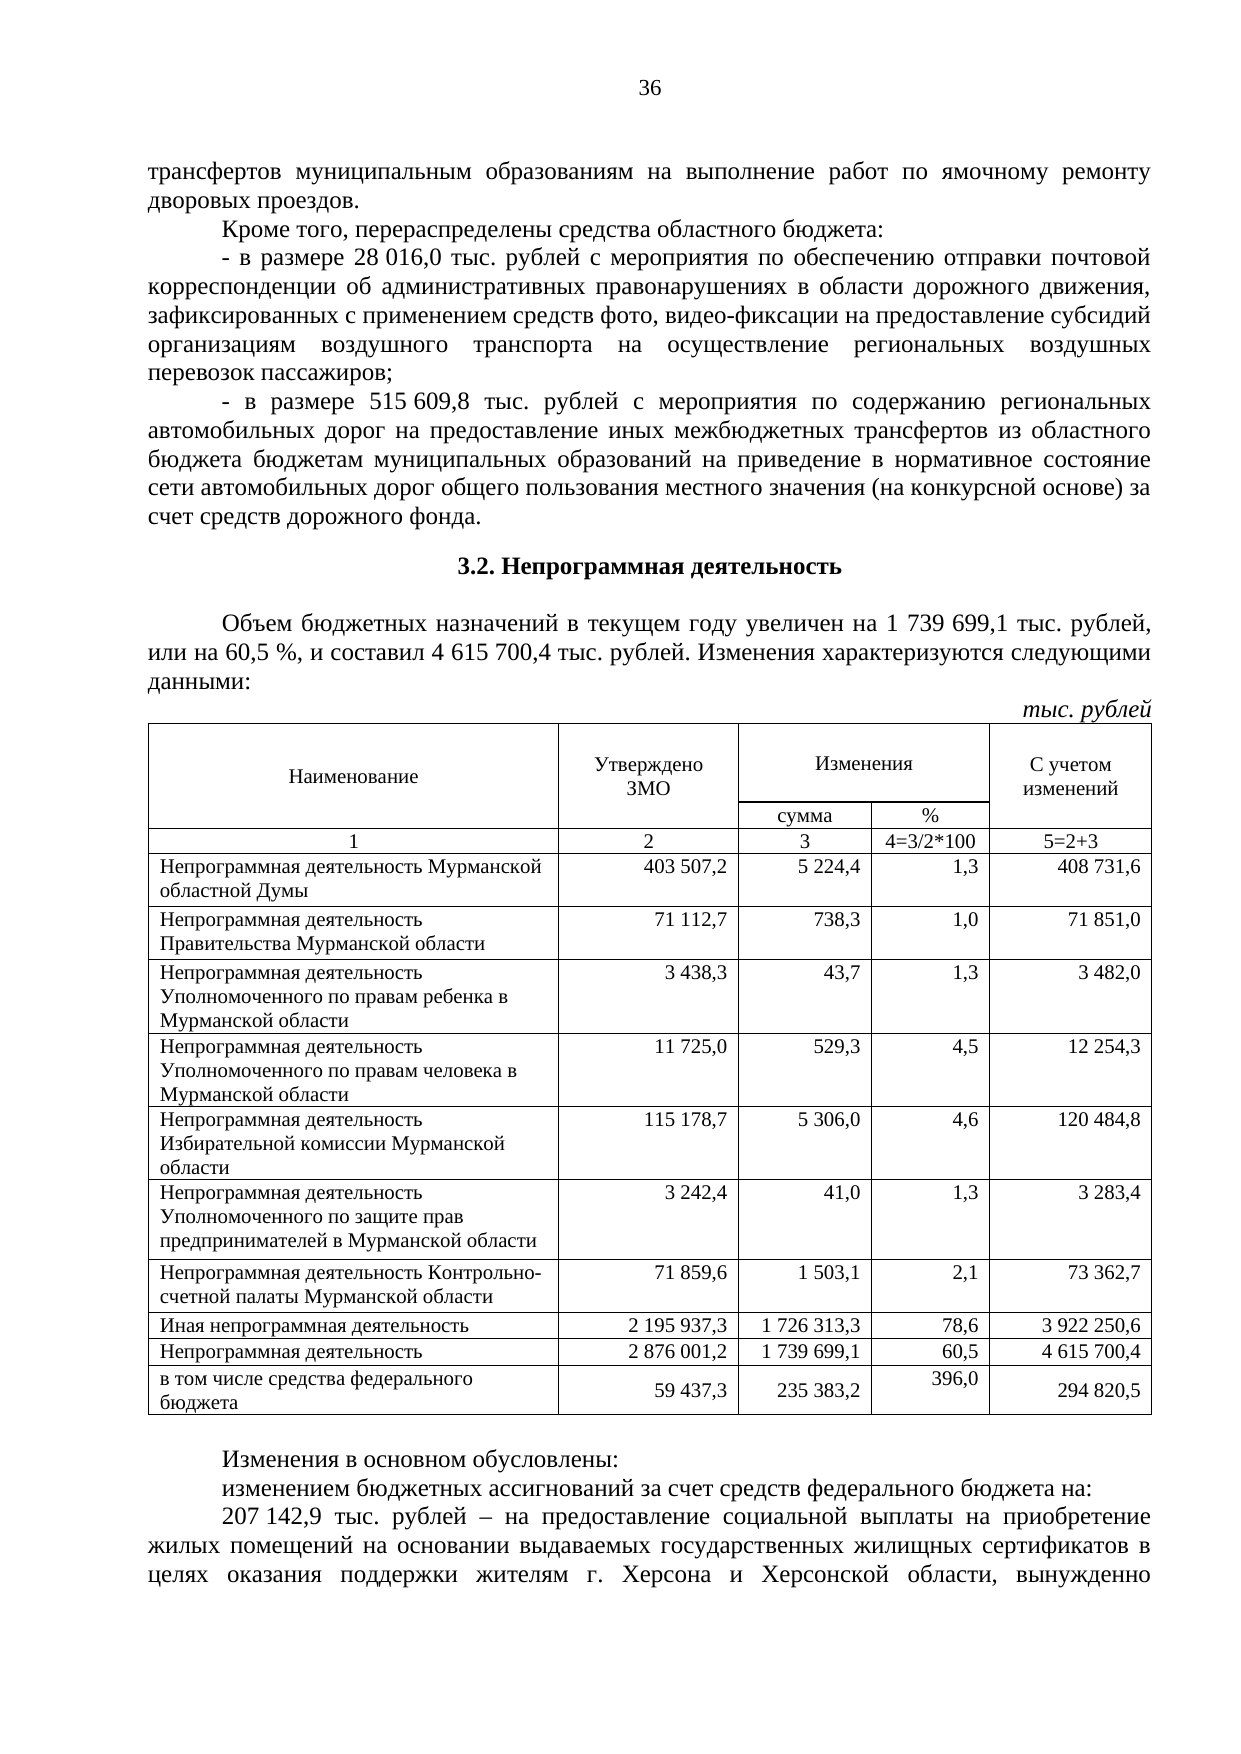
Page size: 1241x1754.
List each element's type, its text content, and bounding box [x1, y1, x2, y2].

table_cell сумма [739, 803, 871, 828]
table_cell 43,7 [739, 960, 871, 1032]
table_cell 294 820,5 [990, 1366, 1151, 1414]
text Объем бюджетных назначений в текущем году увеличен на 1 739 699,1 тыс. рублей, или на 60,5 %, и составил 4 615 700,4 тыс. рублей. Изменения характеризуются следующими данными: [148, 608, 1152, 694]
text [148, 156, 1152, 214]
subtitle 3.2. Непрограммная деятельность [148, 551, 1152, 579]
table_cell 3 922 250,6 [990, 1313, 1151, 1338]
table_cell 4=3/2*100 [872, 829, 989, 853]
table_cell Непрограммная деятельность Уполномоченного по правам человека в Мурманской области [149, 1034, 558, 1106]
table_cell Непрограммная деятельность [149, 1339, 558, 1365]
table_cell Иная непрограммная деятельность [149, 1313, 558, 1338]
table_header Наименование [149, 724, 558, 828]
table_cell 4,6 [872, 1107, 989, 1179]
table_cell 2 195 937,3 [559, 1313, 738, 1338]
table_cell 4 615 700,4 [990, 1339, 1151, 1365]
table_cell 71 112,7 [559, 907, 738, 959]
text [148, 1501, 1152, 1588]
table_cell Непрограммная деятельность Мурманской областной Думы [149, 854, 558, 906]
table_cell 3 242,4 [559, 1180, 738, 1259]
table_cell 1 503,1 [739, 1260, 871, 1312]
table_cell 3 [739, 829, 871, 853]
table_cell Непрограммная деятельность Правительства Мурманской области [149, 907, 558, 959]
table_cell 1,3 [872, 960, 989, 1032]
table_cell % [872, 803, 989, 828]
table_cell 120 484,8 [990, 1107, 1151, 1179]
table_cell 1,3 [872, 1180, 989, 1259]
table_cell 738,3 [739, 907, 871, 959]
table_cell 235 383,2 [739, 1366, 871, 1414]
table_header С учетом изменений [990, 724, 1151, 828]
table_cell 2,1 [872, 1260, 989, 1312]
text - в размере 515 609,8 тыс. рублей с мероприятия по содержанию региональных автомобильных дорог на предоставление иных межбюджетных трансфертов из областного бюджета бюджетам муниципальных образований на приведение в нормативное состояние сети автомобильных дорог общего пользования местного значения (на конкурсной основе) за счет средств дорожного фонда. [148, 386, 1152, 530]
table_cell 59 437,3 [559, 1366, 738, 1414]
table_cell 1,3 [872, 854, 989, 906]
table_cell в том числе средства федерального бюджета [149, 1366, 558, 1414]
table_cell 12 254,3 [990, 1034, 1151, 1106]
table_cell 11 725,0 [559, 1034, 738, 1106]
text - в размере 28 016,0 тыс. рублей с мероприятия по обеспечению отправки почтовой корреспонденции об административных правонарушениях в области дорожного движения, зафиксированных с применением средств фото, видео-фиксации на предоставление субсидий организациям воздушного транспорта на осуществление региональных воздушных перевозок пассажиров; [148, 242, 1152, 386]
table_cell 41,0 [739, 1180, 871, 1259]
table_cell 60,5 [872, 1339, 989, 1365]
table_cell 71 851,0 [990, 907, 1151, 959]
table_cell 403 507,2 [559, 854, 738, 906]
table_cell 2 876 001,2 [559, 1339, 738, 1365]
table_cell Непрограммная деятельность Уполномоченного по правам ребенка в Мурманской области [149, 960, 558, 1032]
table_cell Непрограммная деятельность Уполномоченного по защите прав предпринимателей в Мурманской области [149, 1180, 558, 1259]
table_cell Непрограммная деятельность Избирательной комиссии Мурманской области [149, 1107, 558, 1179]
text Изменения в основном обусловлены: [148, 1444, 1152, 1473]
table_cell 115 178,7 [559, 1107, 738, 1179]
table_cell 529,3 [739, 1034, 871, 1106]
table_cell 3 438,3 [559, 960, 738, 1032]
table_cell 1 739 699,1 [739, 1339, 871, 1365]
text тыс. рублей [148, 694, 1152, 723]
table_cell 396,0 [872, 1366, 989, 1414]
table_cell 71 859,6 [559, 1260, 738, 1312]
table_cell Непрограммная деятельность Контрольно-счетной палаты Мурманской области [149, 1260, 558, 1312]
table_header Изменения [739, 724, 989, 801]
table_cell 408 731,6 [990, 854, 1151, 906]
table_cell 5 224,4 [739, 854, 871, 906]
table_cell 5=2+3 [990, 829, 1151, 853]
text изменением бюджетных ассигнований за счет средств федерального бюджета на: [148, 1473, 1152, 1501]
table_cell 1,0 [872, 907, 989, 959]
table_cell 4,5 [872, 1034, 989, 1106]
table_cell 1 [149, 829, 558, 853]
table_cell 1 726 313,3 [739, 1313, 871, 1338]
table_cell 5 306,0 [739, 1107, 871, 1179]
table_header Утверждено ЗМО [559, 724, 738, 828]
table_cell 78,6 [872, 1313, 989, 1338]
table_cell 73 362,7 [990, 1260, 1151, 1312]
table_cell 3 283,4 [990, 1180, 1151, 1259]
text Кроме того, перераспределены средства областного бюджета: [148, 214, 1152, 242]
table_cell 3 482,0 [990, 960, 1151, 1032]
table_cell 2 [559, 829, 738, 853]
